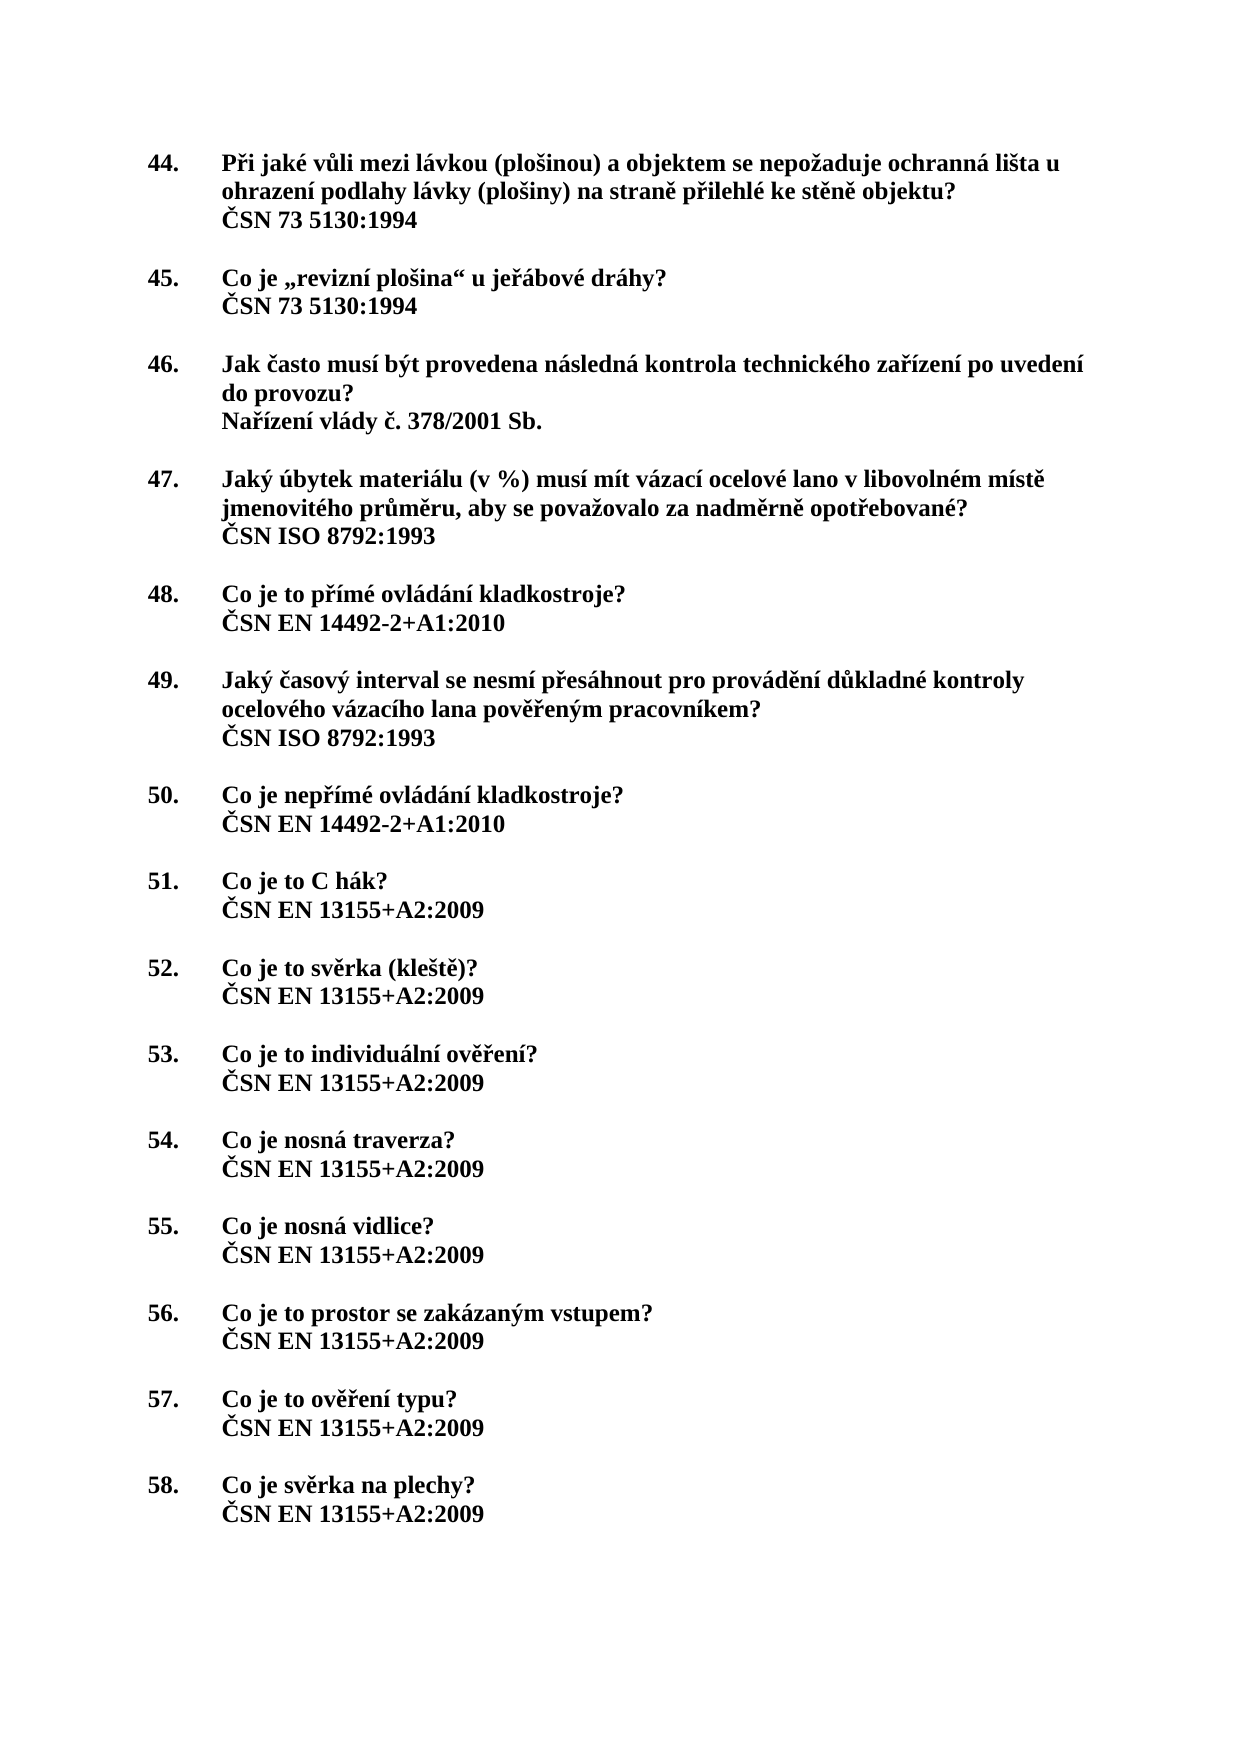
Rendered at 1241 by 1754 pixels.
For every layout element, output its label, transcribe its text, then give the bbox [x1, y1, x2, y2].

text ČSN EN 14492-2+A1:2010 [148, 809, 1093, 838]
text 52. Co je to svěrka (kleště)? [148, 953, 1093, 981]
text ČSN EN 14492-2+A1:2010 [148, 608, 1093, 636]
text ČSN 73 5130:1994 [148, 205, 1093, 234]
text ČSN EN 13155+A2:2009 [148, 1068, 1093, 1096]
text ČSN EN 13155+A2:2009 [148, 1240, 1093, 1269]
text ČSN EN 13155+A2:2009 [148, 1154, 1093, 1183]
text 53. Co je to individuální ověření? [148, 1039, 1093, 1068]
text 55. Co je nosná vidlice? [148, 1211, 1093, 1240]
text 54. Co je nosná traverza? [148, 1125, 1093, 1154]
text 51. Co je to C hák? [148, 866, 1093, 895]
text ČSN EN 13155+A2:2009 [148, 1413, 1093, 1441]
text ČSN ISO 8792:1993 [148, 723, 1093, 751]
text 48. Co je to přímé ovládání kladkostroje? [148, 579, 1093, 608]
text ČSN 73 5130:1994 [148, 291, 1093, 320]
text 47. Jaký úbytek materiálu (v %) musí mít vázací ocelové lano v libovolném místě jmenovitého průměru, aby se považovalo za nadměrně opotřebované? [148, 464, 1093, 521]
text 49. Jaký časový interval se nesmí přesáhnout pro provádění důkladné kontroly ocelového vázacího lana pověřeným pracovníkem? [148, 665, 1093, 723]
text ČSN EN 13155+A2:2009 [148, 1326, 1093, 1355]
text 56. Co je to prostor se zakázaným vstupem? [148, 1298, 1093, 1326]
text 57. Co je to ověření typu? [148, 1384, 1093, 1413]
text 45. Co je „revizní plošina“ u jeřábové dráhy? [148, 263, 1093, 291]
text 46. Jak často musí být provedena následná kontrola technického zařízení po uvedení do provozu? [148, 349, 1093, 406]
text ČSN EN 13155+A2:2009 [148, 1499, 1093, 1528]
text ČSN EN 13155+A2:2009 [148, 981, 1093, 1010]
text ČSN ISO 8792:1993 [148, 521, 1093, 550]
text 58. Co je svěrka na plechy? [148, 1470, 1093, 1499]
text Nařízení vlády č. 378/2001 Sb. [148, 406, 1093, 435]
text ČSN EN 13155+A2:2009 [148, 895, 1093, 924]
text 50. Co je nepřímé ovládání kladkostroje? [148, 780, 1093, 809]
text 44. Při jaké vůli mezi lávkou (plošinou) a objektem se nepožaduje ochranná lišta u ohrazení podlahy lávky (plošiny) na straně přilehlé ke stěně objektu? [148, 148, 1093, 205]
